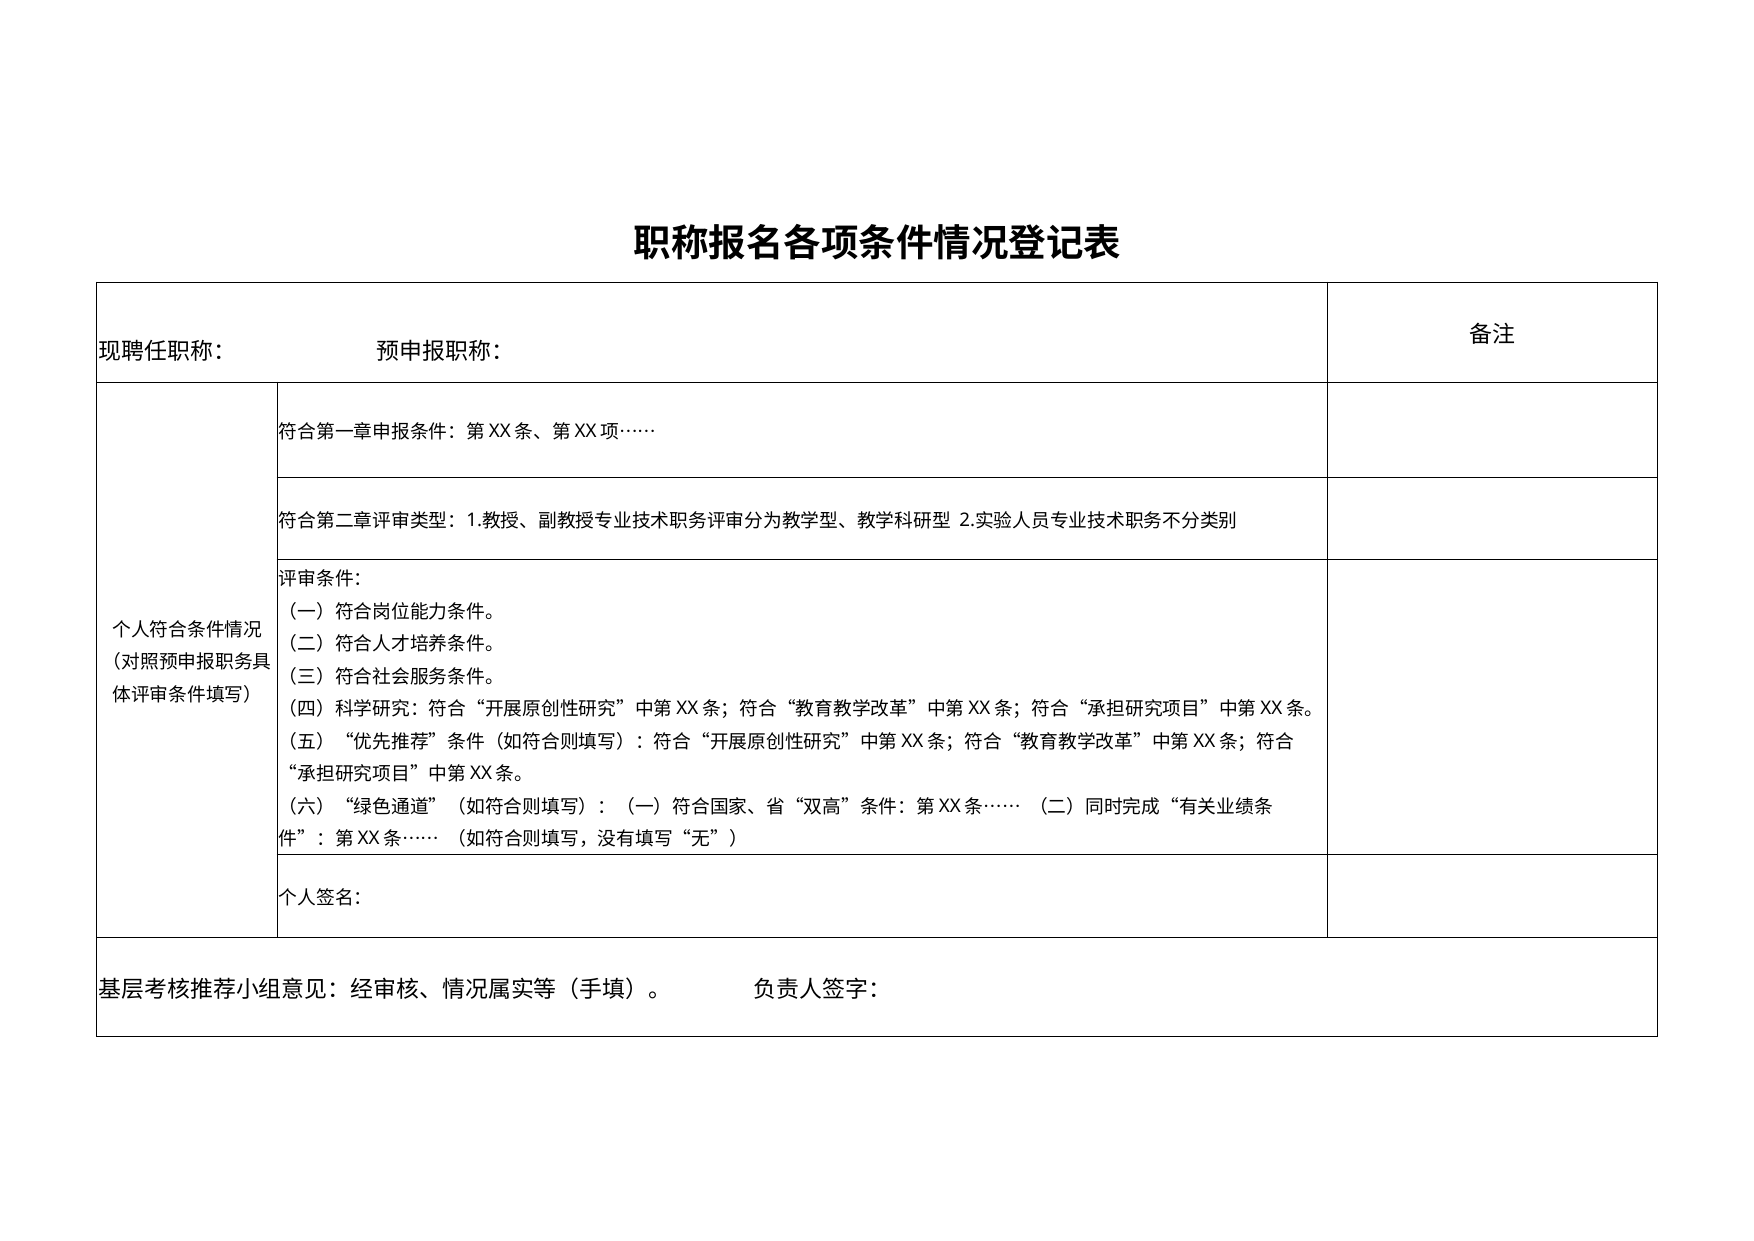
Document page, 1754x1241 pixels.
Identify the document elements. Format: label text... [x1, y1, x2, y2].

table_cell 现聘任职称： 预申报职称： [97, 283, 1327, 382]
table_cell [1328, 383, 1657, 477]
table_cell 符合第一章申报条件：第XX条、第XX项…… [278, 383, 1327, 477]
table_cell [1328, 478, 1657, 559]
table_cell [1328, 855, 1657, 937]
table_cell 备注 [1328, 283, 1657, 382]
table_cell 基层考核推荐小组意见：经审核、情况属实等（手填）。 负责人签字： [97, 938, 1657, 1036]
table_cell 个人符合条件情况（对照预申报职务具体评审条件填写） [97, 383, 277, 937]
table_cell [1328, 560, 1657, 854]
table_cell 个人签名： [278, 855, 1327, 937]
table_cell 符合第二章评审类型：1.教授、副教授专业技术职务评审分为教学型、教学科研型 2.实验人员专业技术职务不分类别 [278, 478, 1327, 559]
table_cell 评审条件： （一）符合岗位能力条件。 （二）符合人才培养条件。 （三）符合社会服务条件。 （四）科学研究：符合“开展原创性研究”中第XX条；符合“教育教学改革”中第XX条；符合“承担研究项目”中第XX条。 （五）“优先推荐”条件（如符合则填写）：符合“开展原创性研究”中第XX条；符合“教育教学改革”中第XX条；符合“承担研究项目”中第XX条。 （六）“绿色通道”（如符合则填写）：（一）符合国家、省“双高”条件：第XX条…… （二）同时完成“有关业绩条件”：第XX条…… （如符合则填写，没有填写“无”） [278, 560, 1327, 854]
table_header 职称报名各项条件情况登记表 [97, 198, 1657, 282]
